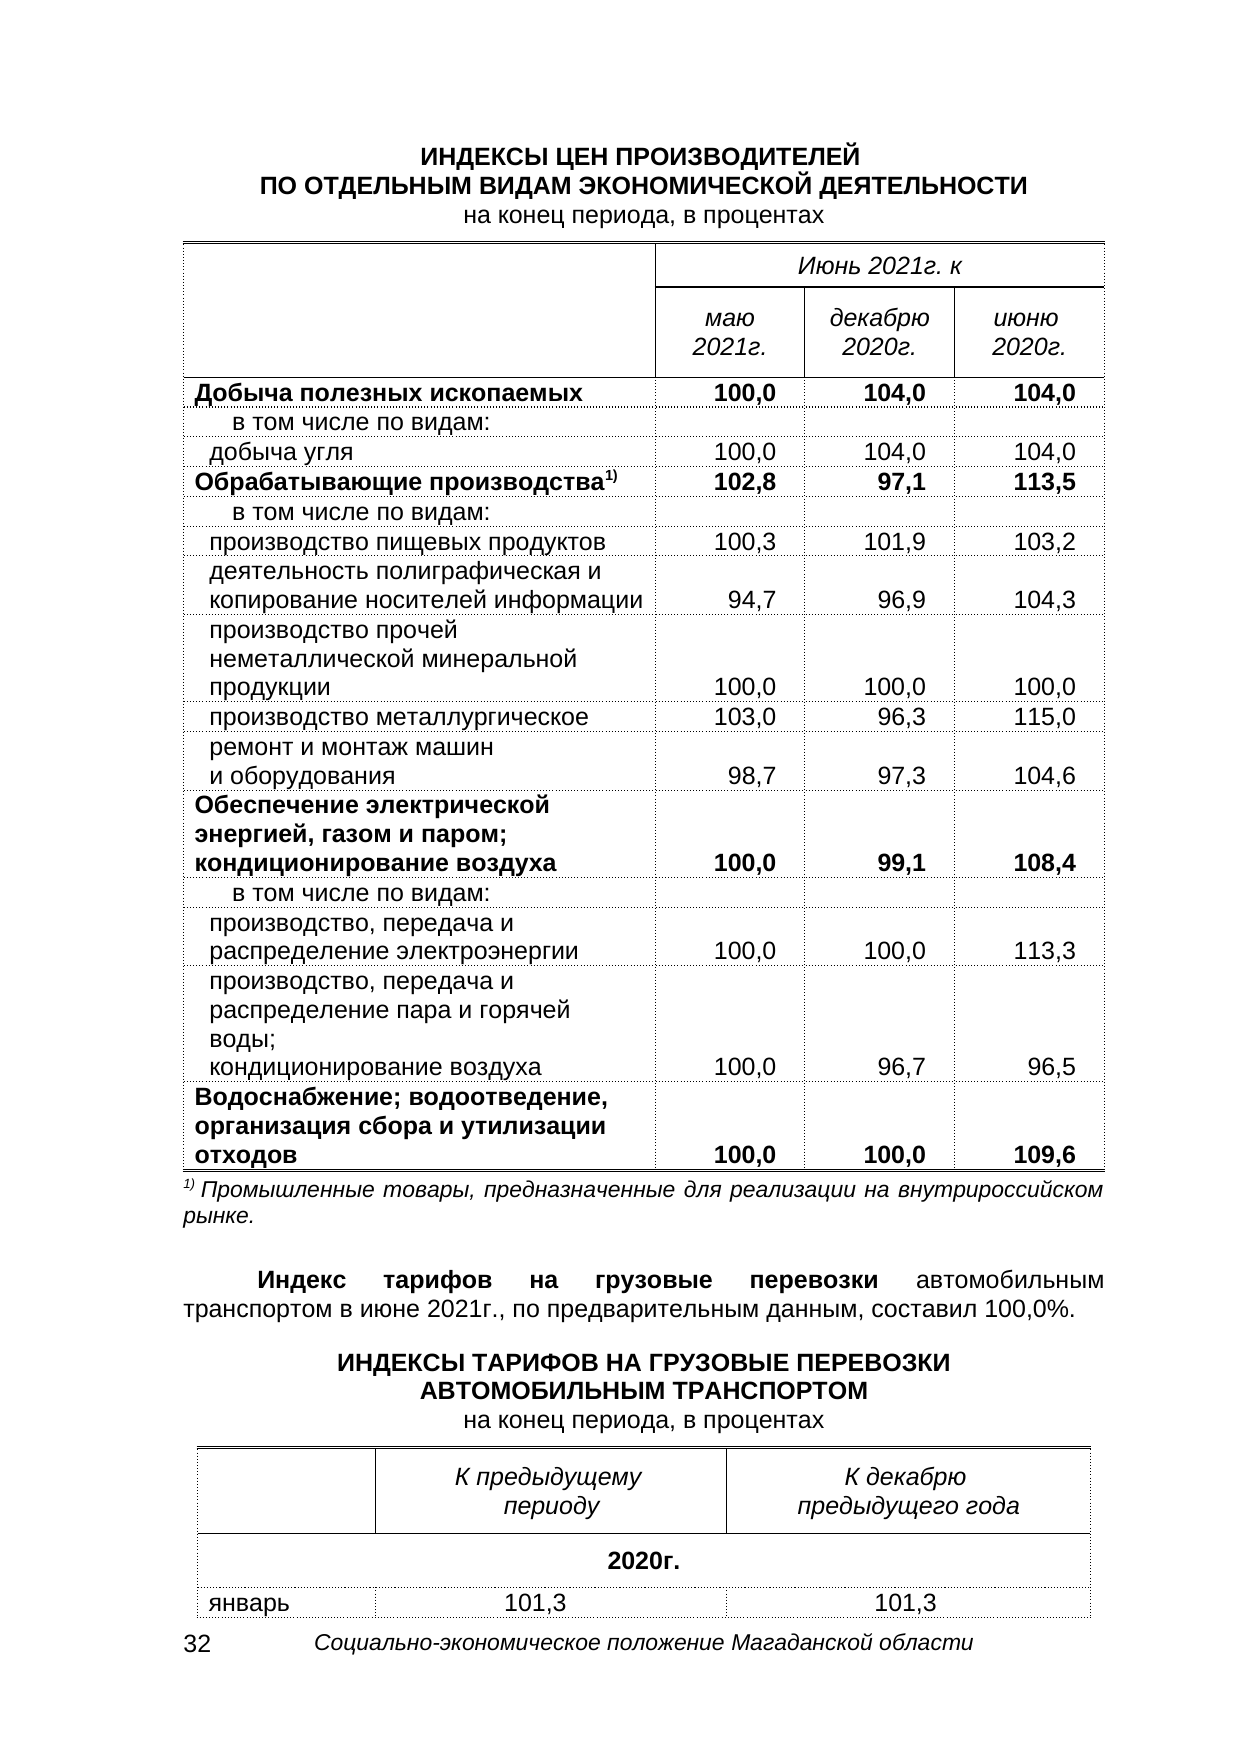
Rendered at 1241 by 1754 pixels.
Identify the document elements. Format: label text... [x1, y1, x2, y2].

table_cell 102,8 [655, 466, 805, 496]
table_cell 115,0 [954, 701, 1104, 731]
table_cell 113,5 [954, 466, 1104, 496]
table_cell производство металлургическое [183, 701, 655, 731]
table_cell Обеспечение электрической энергией, газом и паром; кондиционирование воздуха [183, 790, 655, 877]
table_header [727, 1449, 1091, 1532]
table_cell [805, 406, 954, 436]
text ИНДЕКСЫ ЦЕН ПРОИЗВОДИТЕЛЕЙ ПО ОТДЕЛЬНЫМ ВИДАМ ЭКОНОМИЧЕСКОЙ ДЕЯТЕЛЬНОСТИ на конец периода, в процентах [183, 142, 1104, 229]
table_cell июню 2020г. [955, 288, 1104, 377]
table_cell [805, 496, 954, 526]
table_cell 97,3 [805, 731, 954, 789]
table_cell [655, 406, 805, 436]
table_cell деятельность полиграфическая и копирование носителей информации [183, 555, 655, 614]
table_cell в том числе по видам: [183, 496, 655, 526]
table_header Июнь 2021г. к [656, 244, 1104, 286]
table_cell 96,3 [805, 701, 954, 731]
table_cell маю 2021г. [656, 288, 804, 377]
table_cell 100,0 [655, 790, 805, 877]
text Индекс тарифов на грузовые перевозки автомобильным транспортом в июне 2021г., по предварительным данным, составил 100,0%. [183, 1265, 1104, 1322]
table_cell 100,0 [805, 614, 954, 701]
table_cell 100,3 [655, 526, 805, 555]
table_cell 99,1 [805, 790, 954, 877]
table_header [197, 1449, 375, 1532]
table_header [183, 244, 655, 377]
table_cell 103,0 [655, 701, 805, 731]
table_cell ремонт и монтаж машин и оборудования [183, 731, 655, 789]
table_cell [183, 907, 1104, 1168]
table_cell производство, передача и распределение электроэнергии [183, 907, 655, 965]
table_cell в том числе по видам: [183, 877, 655, 907]
table_cell [805, 877, 954, 907]
text ИНДЕКСЫ ТАРИФОВ НА ГРУЗОВЫЕ ПЕРЕВОЗКИ АВТОМОБИЛЬНЫМ ТРАНСПОРТОМ на конец периода, в процентах [183, 1347, 1104, 1434]
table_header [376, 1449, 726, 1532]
table_cell 104,3 [954, 555, 1104, 614]
table_cell [954, 496, 1104, 526]
table_cell 100,0 [954, 614, 1104, 701]
table_cell [954, 877, 1104, 907]
table_cell 104,0 [954, 436, 1104, 466]
table_cell производство пищевых продуктов [183, 526, 655, 555]
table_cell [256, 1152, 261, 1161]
table_cell 104,6 [954, 731, 1104, 789]
table_cell Обрабатывающие производства1) [183, 466, 655, 496]
table_cell [954, 406, 1104, 436]
table_cell 103,2 [954, 526, 1104, 555]
table_cell 101,9 [805, 526, 954, 555]
table_cell Добыча полезных ископаемых [183, 378, 655, 406]
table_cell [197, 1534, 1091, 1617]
table_cell 94,7 [655, 555, 805, 614]
table_cell 104,0 [805, 436, 954, 466]
table_cell добыча угля [183, 436, 655, 466]
table_cell 100,0 [655, 614, 805, 701]
table_cell 100,0 [655, 436, 805, 466]
table_cell 104,0 [954, 378, 1104, 406]
table_cell декабрю 2020г. [805, 288, 954, 377]
table_cell 98,7 [655, 731, 805, 789]
table_cell в том числе по видам: [183, 406, 655, 436]
table_cell производство прочей неметаллической минеральной продукции [183, 614, 655, 701]
table_cell [655, 877, 805, 907]
table_cell 104,0 [805, 378, 954, 406]
table_cell 100,0 [655, 378, 805, 406]
table_cell [655, 496, 805, 526]
table_cell 108,4 [954, 790, 1104, 877]
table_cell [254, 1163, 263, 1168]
text 1) Промышленные товары, предназначенные для реализации на внутрироссийском рынке. [183, 1178, 1104, 1228]
table_cell 96,9 [805, 555, 954, 614]
table_cell 97,1 [805, 466, 954, 496]
